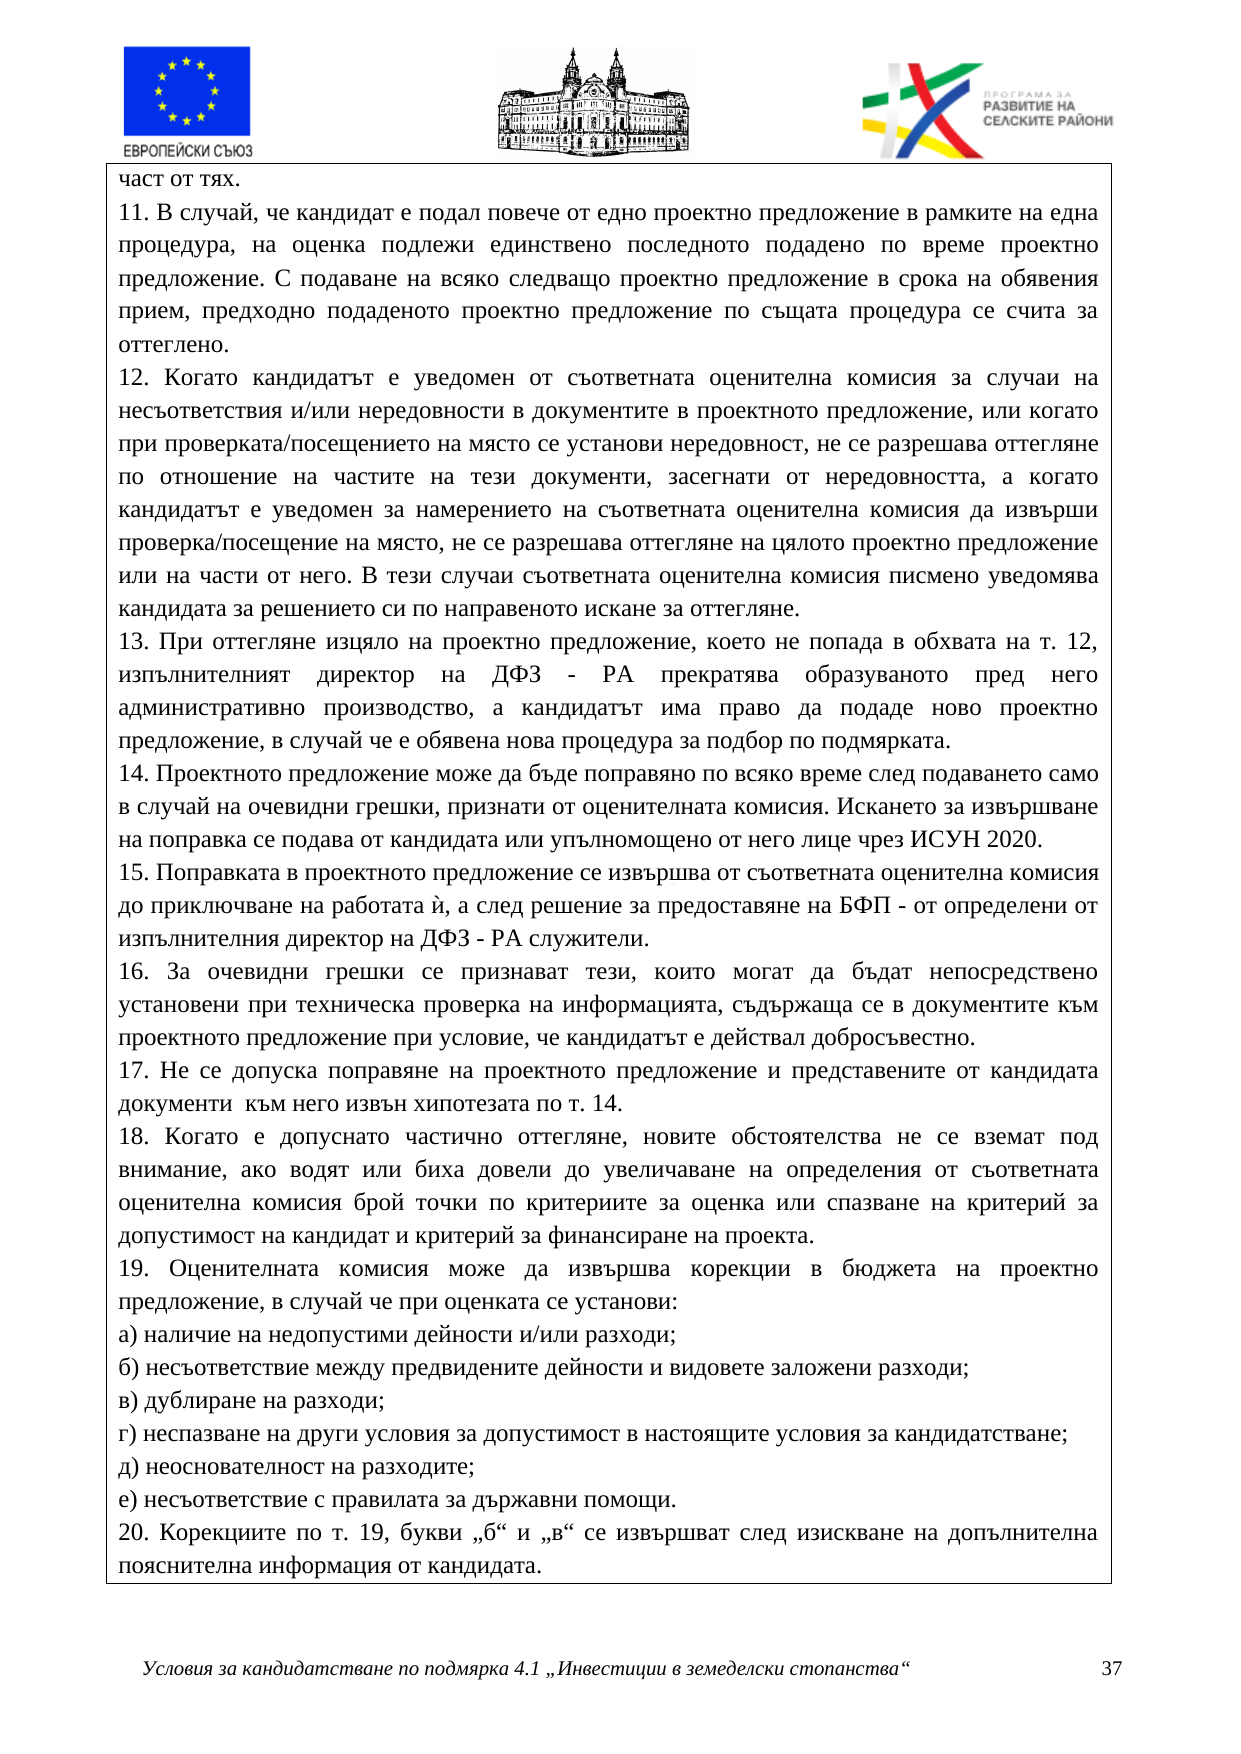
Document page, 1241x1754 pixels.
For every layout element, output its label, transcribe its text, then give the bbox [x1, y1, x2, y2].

picture [493, 44, 697, 160]
picture [123, 45, 254, 160]
